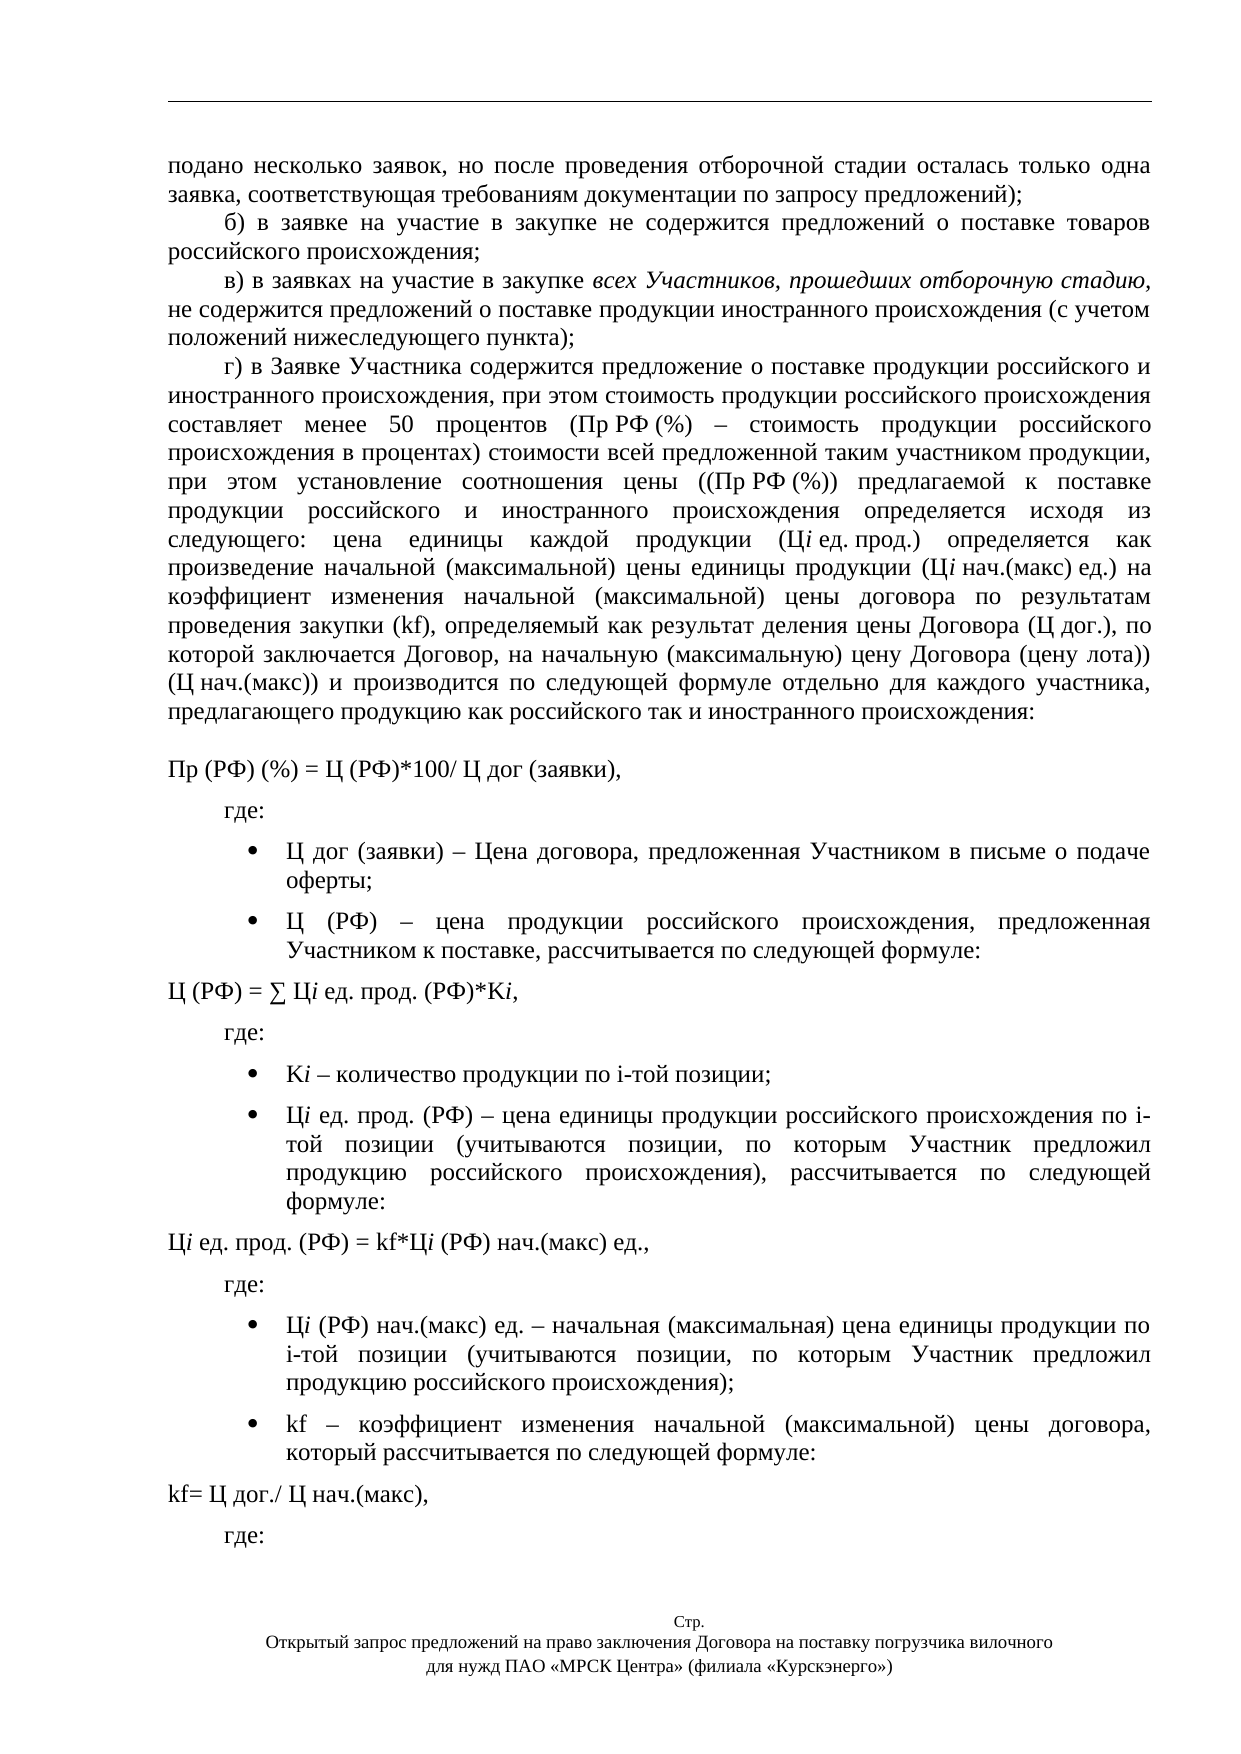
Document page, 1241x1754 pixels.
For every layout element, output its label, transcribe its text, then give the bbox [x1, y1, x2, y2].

text б) в заявке на участие в закупке не содержится предложений о поставке товаров российского происхождения; [168, 207, 1152, 265]
list Ki – количество продукции по i-той позиции; [248, 1059, 1152, 1087]
list где: [224, 1017, 1152, 1046]
list где: [224, 795, 1152, 824]
list где: [224, 1520, 1152, 1549]
list Пр (РФ) (%) = Ц (РФ)*100/ Ц дог (заявки), [168, 754, 1152, 782]
list Цi (РФ) нач.(макс) ед. – начальная (максимальная) цена единицы продукции по i-той позиции (учитываются позиции, по которым Участник предложил продукцию российского происхождения); [248, 1310, 1152, 1396]
list Ц дог (заявки) – Цена договора, предложенная Участником в письме о подаче оферты; [248, 836, 1152, 894]
list kf – коэффициент изменения начальной (максимальной) цены договора, который рассчитывается по следующей формуле: [248, 1409, 1152, 1466]
list Ц (РФ) = ∑ Цi ед. прод. (РФ)*Ki, [168, 976, 1152, 1005]
list где: [224, 1269, 1152, 1297]
list Цi ед. прод. (РФ) = kf*Цi (РФ) нач.(макс) ед., [168, 1227, 1152, 1256]
list Цi ед. прод. (РФ) – цена единицы продукции российского происхождения по i-той позиции (учитываются позиции, по которым Участник предложил продукцию российского происхождения), рассчитывается по следующей формуле: [248, 1100, 1152, 1215]
text в) в заявках на участие в закупке всех Участников, прошедших отборочную стадию, не содержится предложений о поставке продукции иностранного происхождения (с учетом положений нижеследующего пункта); [168, 265, 1152, 351]
list Ц (РФ) – цена продукции российского происхождения, предложенная Участником к поставке, рассчитывается по следующей формуле: [248, 906, 1152, 964]
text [168, 150, 1152, 207]
text г) в Заявке Участника содержится предложение о поставке продукции российского и иностранного происхождения, при этом стоимость продукции российского происхождения составляет менее 50 процентов (Пр РФ (%) – стоимость продукции российского происхождения в процентах) стоимости всей предложенной таким участником продукции, при этом установление соотношения цены ((Пр РФ (%)) предлагаемой к поставке продукции российского и иностранного происхождения определяется исходя из следующего: цена единицы каждой продукции (Цi ед. прод.) определяется как произведение начальной (максимальной) цены единицы продукции (Цi нач.(макс) ед.) на коэффициент изменения начальной (максимальной) цены договора по результатам проведения закупки (kf), определяемый как результат деления цены Договора (Ц дог.), по которой заключается Договор, на начальную (максимальную) цену Договора (цену лота)) (Ц нач.(макс)) и производится по следующей формуле отдельно для каждого участника, предлагающего продукцию как российского так и иностранного происхождения: [168, 351, 1152, 725]
list kf= Ц дог./ Ц нач.(макс), [168, 1479, 1152, 1507]
